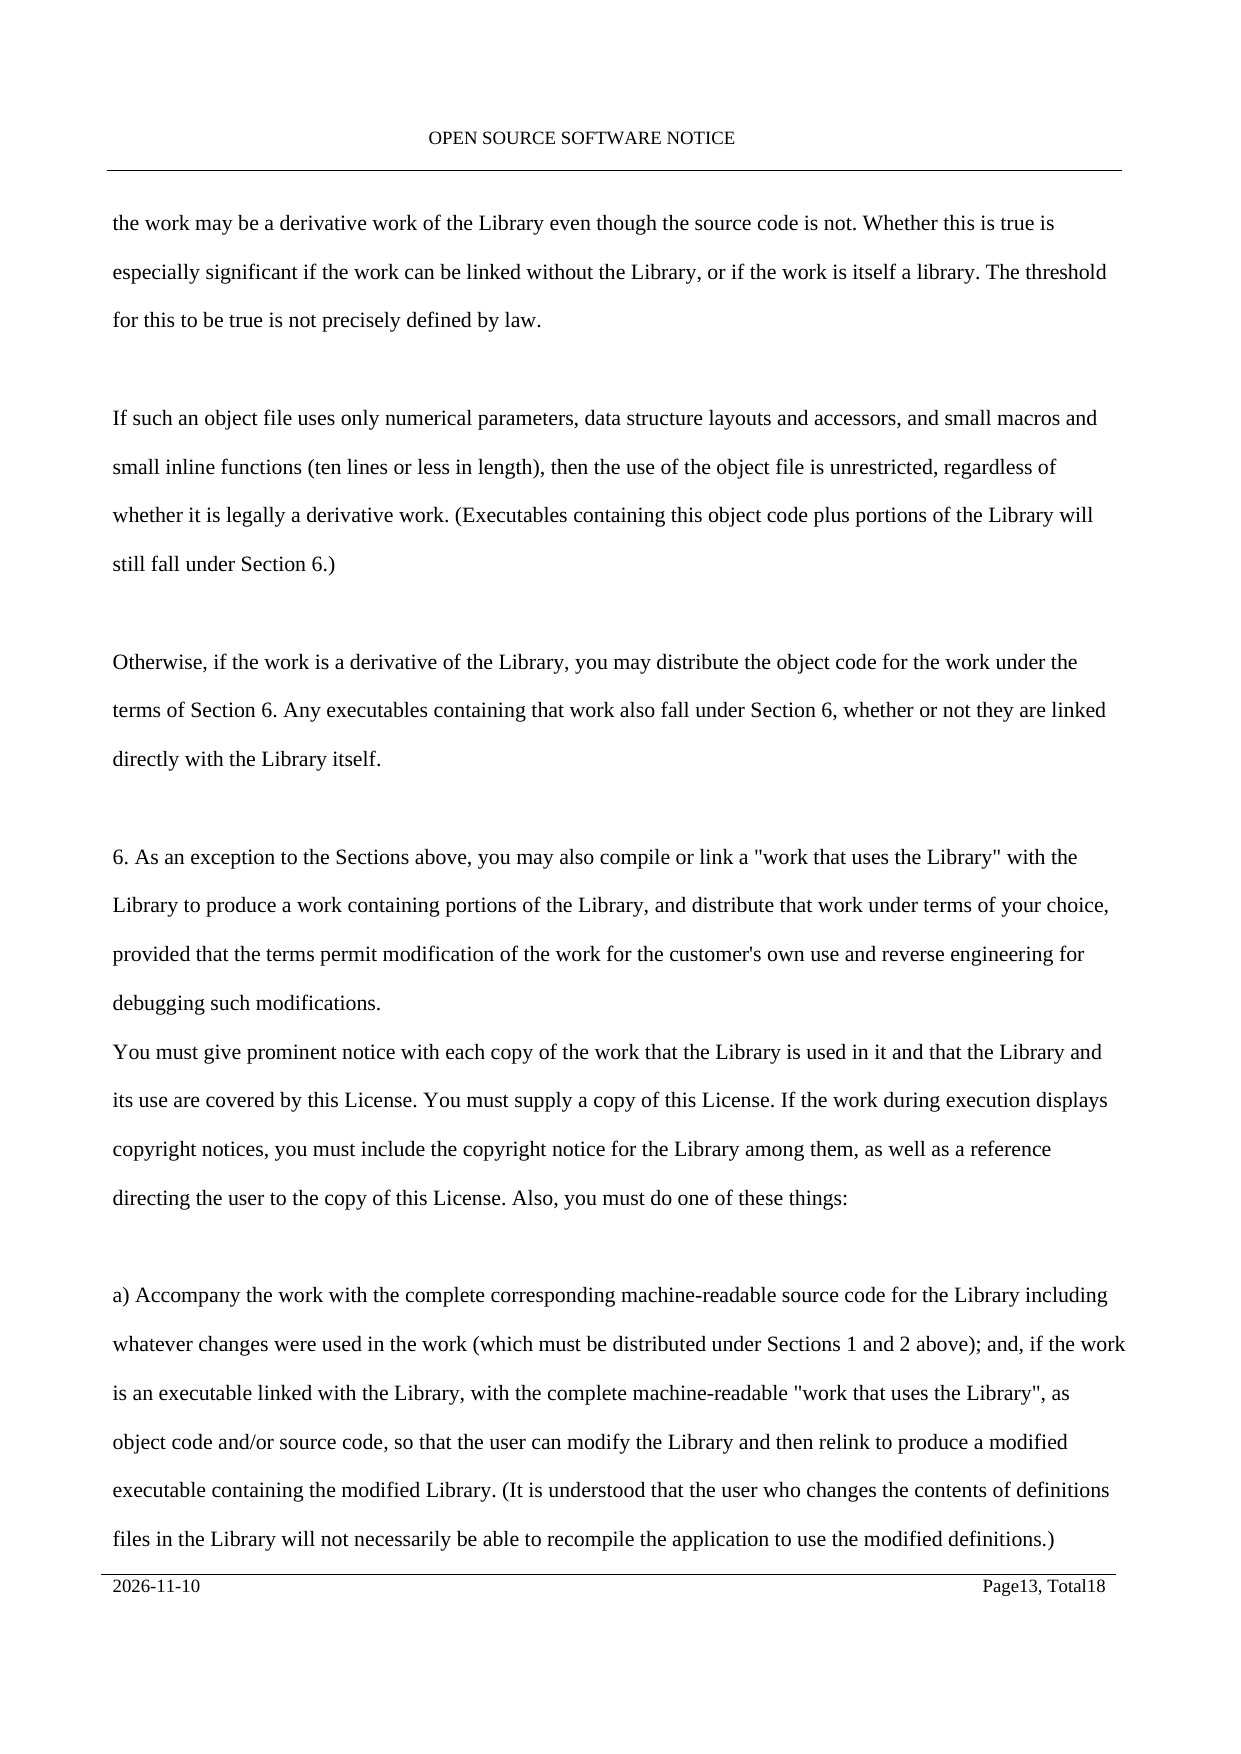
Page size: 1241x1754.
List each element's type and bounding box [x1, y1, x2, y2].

text [112, 206, 1128, 1555]
